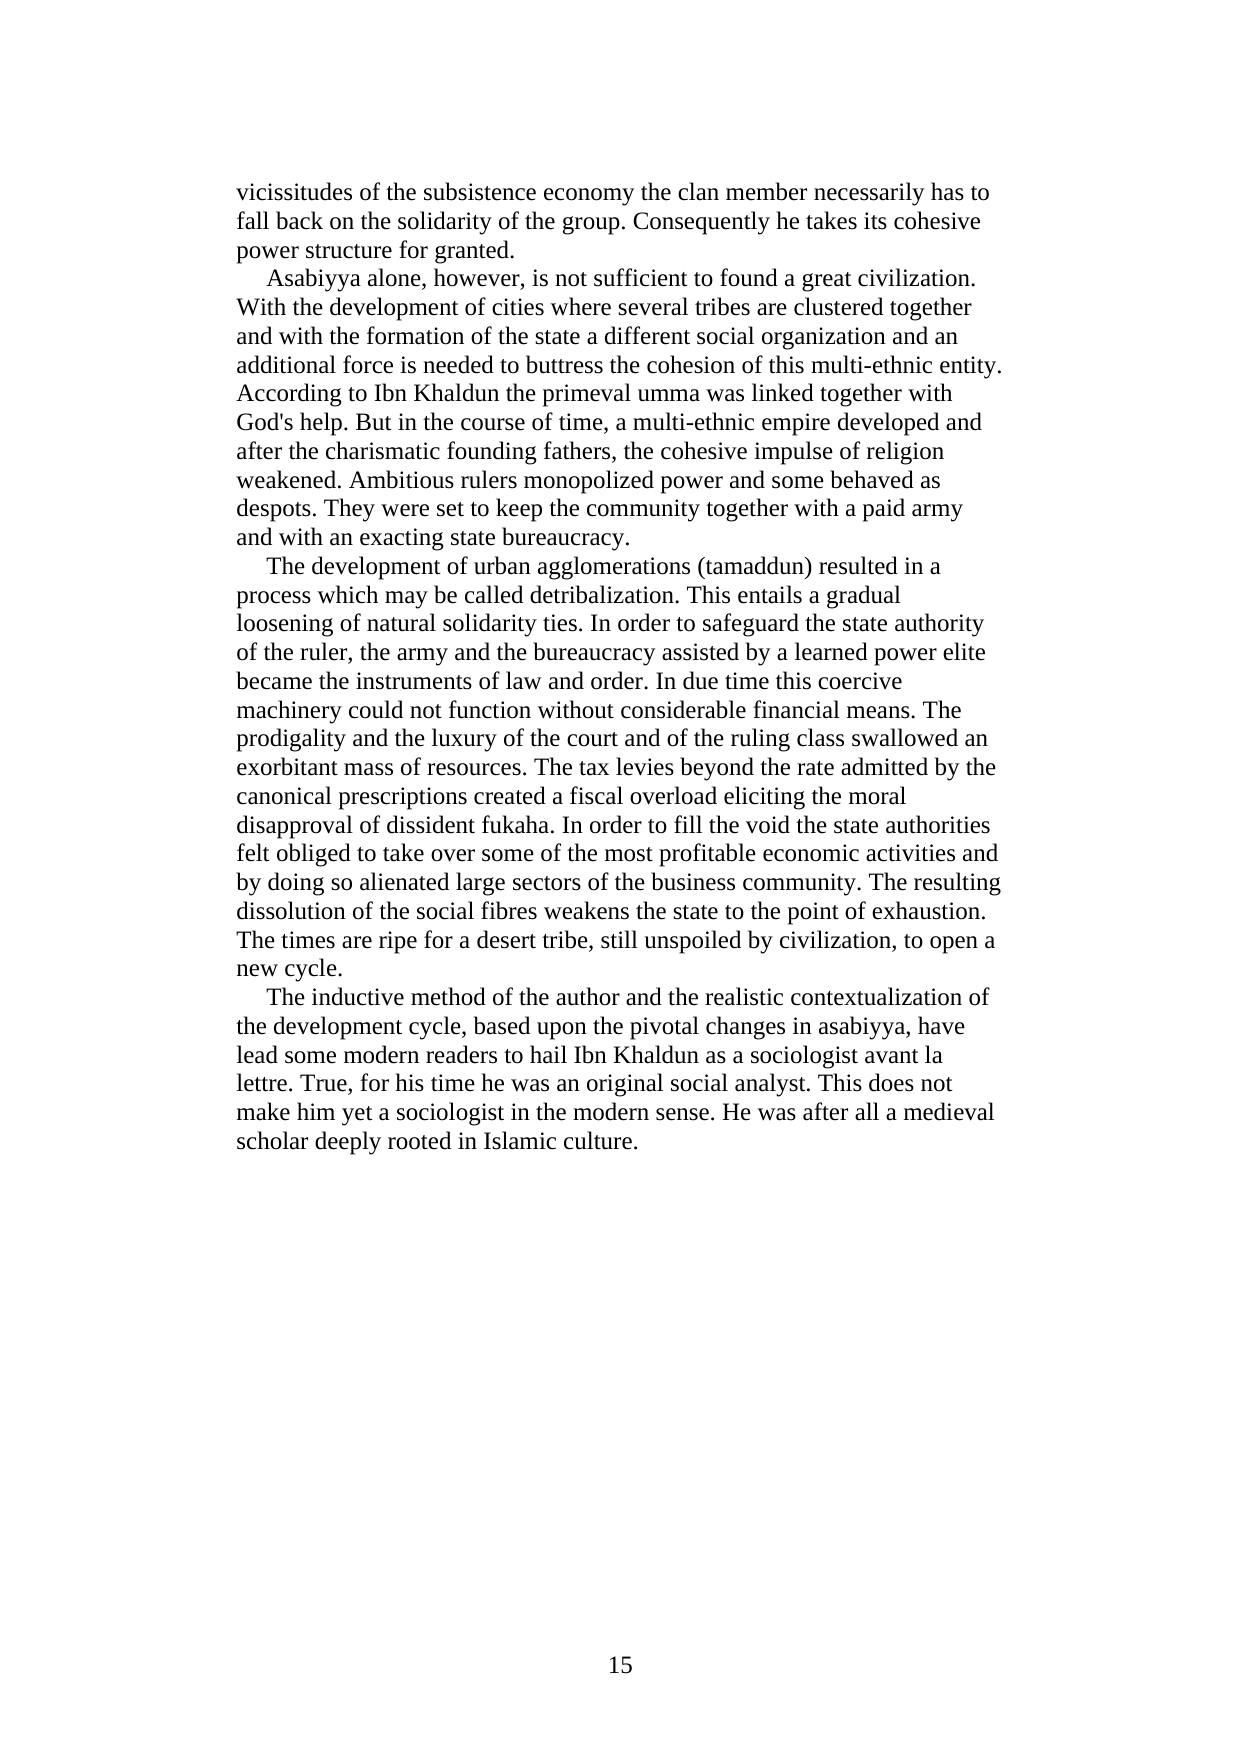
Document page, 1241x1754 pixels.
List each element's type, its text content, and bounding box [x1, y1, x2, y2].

text Asabiyya alone, however, is not sufficient to found a great civilization. With the development of cities where several tribes are clustered together and with the formation of the state a different social organization and an additional force is needed to buttress the cohesion of this multi-ethnic entity. According to Ibn Khaldun the primeval umma was linked together with God's help. But in the course of time, a multi-ethnic empire developed and after the charismatic founding fathers, the cohesive impulse of religion weakened. Ambitious rulers monopolized power and some behaved as despots. They were set to keep the community together with a paid army and with an exacting state bureaucracy. [236, 263, 1004, 551]
text The development of urban agglomerations (tamaddun) resulted in a process which may be called detribalization. This entails a gradual loosening of natural solidarity ties. In order to safeguard the state authority of the ruler, the army and the bureaucracy assisted by a learned power elite became the instruments of law and order. In due time this coercive machinery could not function without considerable financial means. The prodigality and the luxury of the court and of the ruling class swallowed an exorbitant mass of resources. The tax levies beyond the rate admitted by the canonical prescriptions created a fiscal overload eliciting the moral disapproval of dissident fukaha. In order to fill the void the state authorities felt obliged to take over some of the most profitable economic activities and by doing so alienated large sectors of the business community. The resulting dissolution of the social fibres weakens the state to the point of exhaustion. The times are ripe for a desert tribe, still unspoiled by civilization, to open a new cycle. [236, 551, 1004, 982]
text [236, 177, 1004, 263]
text The inductive method of the author and the realistic contextualization of the development cycle, based upon the pivotal changes in asabiyya, have lead some modern readers to hail Ibn Khaldun as a sociologist avant la lettre. True, for his time he was an original social analyst. This does not make him yet a sociologist in the modern sense. He was after all a medieval scholar deeply rooted in Islamic culture. [236, 982, 1004, 1155]
